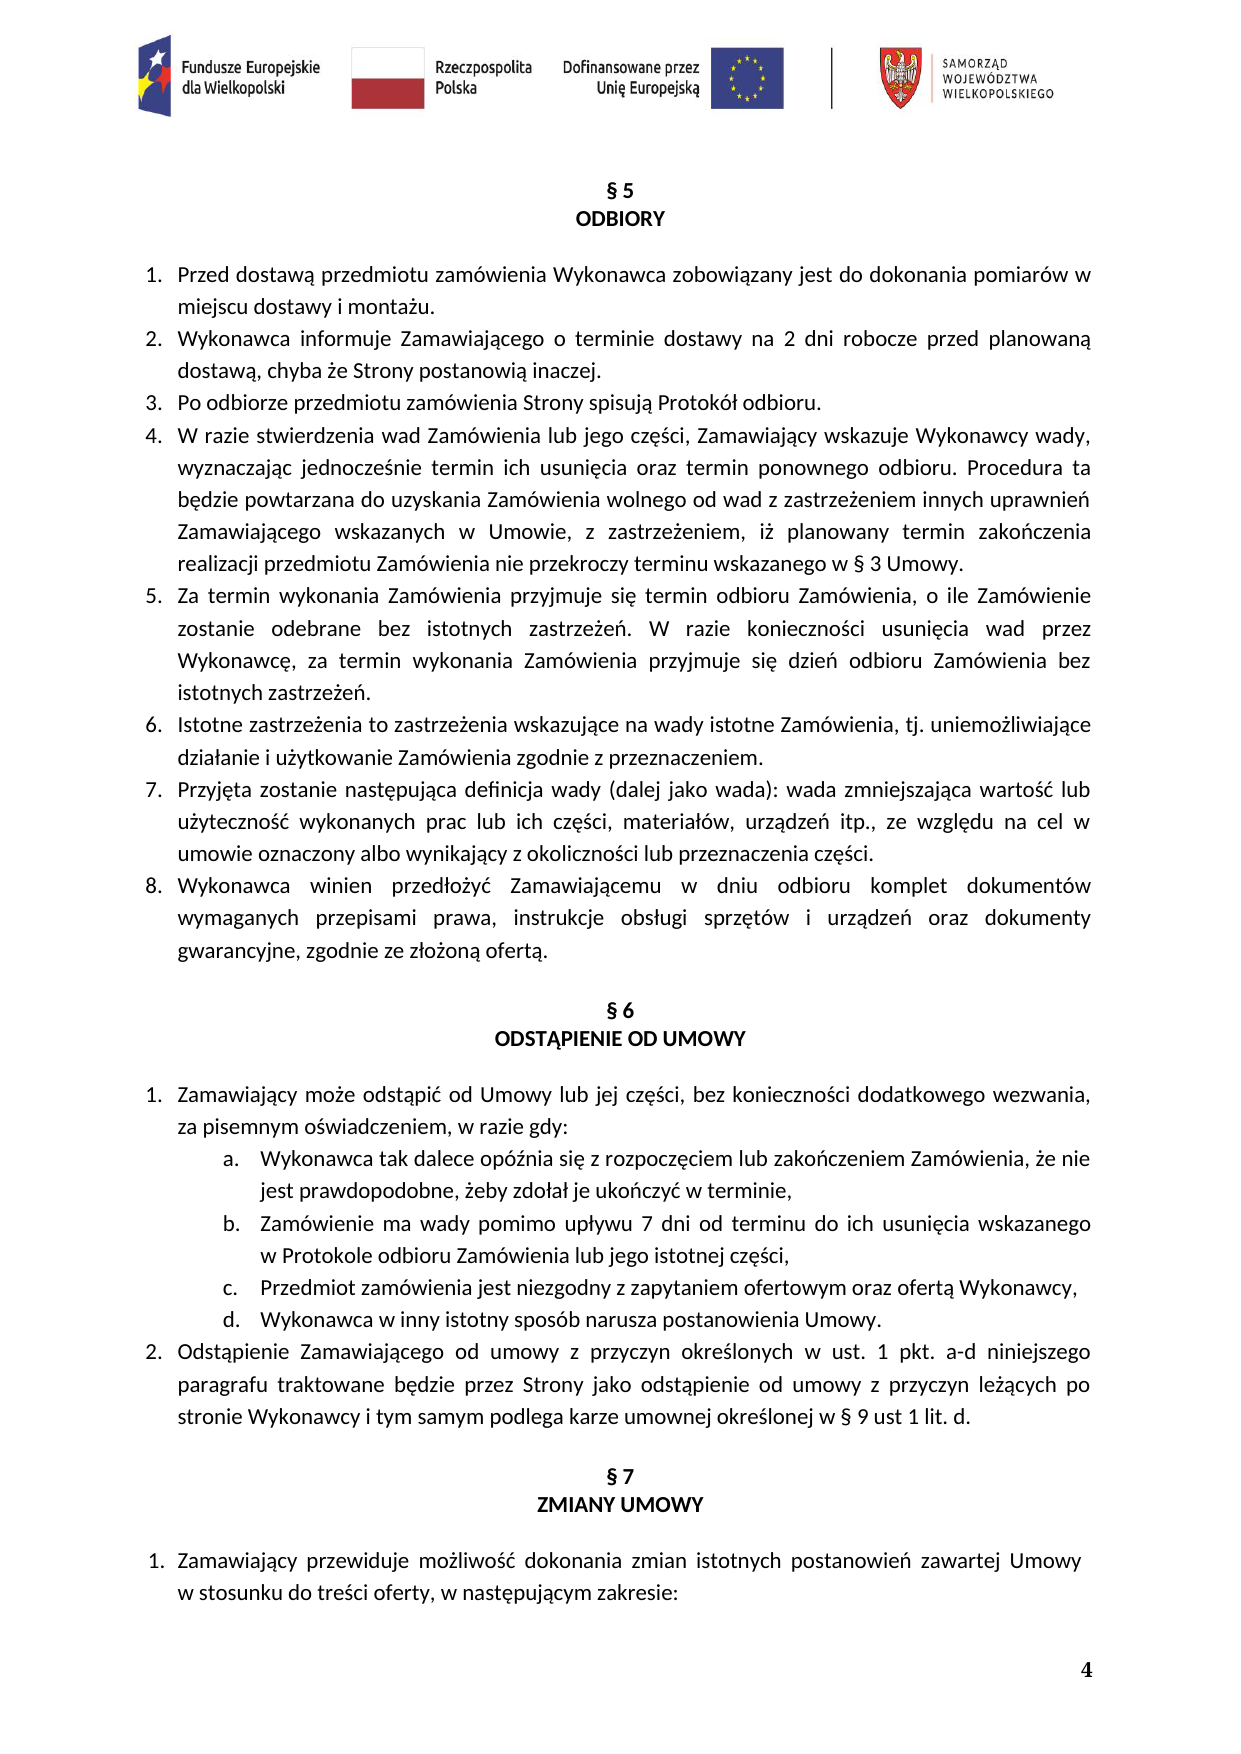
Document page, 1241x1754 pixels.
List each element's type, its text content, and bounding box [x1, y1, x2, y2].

text § 6 [148, 996, 1092, 1024]
text ZMIANY UMOWY [148, 1490, 1092, 1518]
text § 7 [148, 1462, 1092, 1490]
list Za termin wykonania Zamówienia przyjmuje się termin odbioru Zamówienia, o ile Zamówienie zostanie odebrane bez istotnych zastrzeżeń. W razie konieczności usunięcia wad przez Wykonawcę, za termin wykonania Zamówienia przyjmuje się dzień odbioru Zamówienia bez istotnych zastrzeżeń. [162, 582, 1092, 706]
list Wykonawca w inny istotny sposób narusza postanowienia Umowy. [223, 1305, 1092, 1333]
text ODSTĄPIENIE OD UMOWY [148, 1024, 1092, 1052]
list Zamawiający przewiduje możliwość dokonania zmian istotnych postanowień zawartej Umowy w stosunku do treści oferty, w następującym zakresie: [148, 1546, 1092, 1606]
list Istotne zastrzeżenia to zastrzeżenia wskazujące na wady istotne Zamówienia, tj. uniemożliwiające działanie i użytkowanie Zamówienia zgodnie z przeznaczeniem. [162, 710, 1092, 771]
text § 5 [148, 176, 1092, 204]
text ODBIORY [148, 204, 1092, 232]
list Odstąpienie Zamawiającego od umowy z przyczyn określonych w ust. 1 pkt. a-d niniejszego paragrafu traktowane będzie przez Strony jako odstąpienie od umowy z przyczyn leżących po stronie Wykonawcy i tym samym podlega karze umownej określonej w § 9 ust 1 lit. d. [162, 1337, 1092, 1430]
list Wykonawca tak dalece opóźnia się z rozpoczęciem lub zakończeniem Zamówienia, że nie jest prawdopodobne, żeby zdołał je ukończyć w terminie, [223, 1144, 1092, 1204]
list Po odbiorze przedmiotu zamówienia Strony spisują Protokół odbioru. [162, 388, 1092, 417]
list W razie stwierdzenia wad Zamówienia lub jego części, Zamawiający wskazuje Wykonawcy wady, wyznaczając jednocześnie termin ich usunięcia oraz termin ponownego odbioru. Procedura ta będzie powtarzana do uzyskania Zamówienia wolnego od wad z zastrzeżeniem innych uprawnień Zamawiającego wskazanych w Umowie, z zastrzeżeniem, iż planowany termin zakończenia realizacji przedmiotu Zamówienia nie przekroczy terminu wskazanego w § 3 Umowy. [162, 421, 1092, 577]
list Zamówienie ma wady pomimo upływu 7 dni od terminu do ich usunięcia wskazanego w Protokole odbioru Zamówienia lub jego istotnej części, [223, 1209, 1092, 1269]
list Wykonawca winien przedłożyć Zamawiającemu w dniu odbioru komplet dokumentów wymaganych przepisami prawa, instrukcje obsługi sprzętów i urządzeń oraz dokumenty gwarancyjne, zgodnie ze złożoną ofertą. [162, 871, 1092, 964]
list Przedmiot zamówienia jest niezgodny z zapytaniem ofertowym oraz ofertą Wykonawcy, [223, 1273, 1092, 1301]
list Zamawiający może odstąpić od Umowy lub jej części, bez konieczności dodatkowego wezwania, za pisemnym oświadczeniem, w razie gdy: [162, 1080, 1092, 1140]
list Przyjęta zostanie następująca definicja wady (dalej jako wada): wada zmniejszająca wartość lub użyteczność wykonanych prac lub ich części, materiałów, urządzeń itp., ze względu na cel w umowie oznaczony albo wynikający z okoliczności lub przeznaczenia części. [162, 775, 1092, 867]
list Wykonawca informuje Zamawiającego o terminie dostawy na 2 dni robocze przed planowaną dostawą, chyba że Strony postanowią inaczej. [162, 324, 1092, 384]
list Przed dostawą przedmiotu zamówienia Wykonawca zobowiązany jest do dokonania pomiarów w miejscu dostawy i montażu. [162, 260, 1092, 320]
